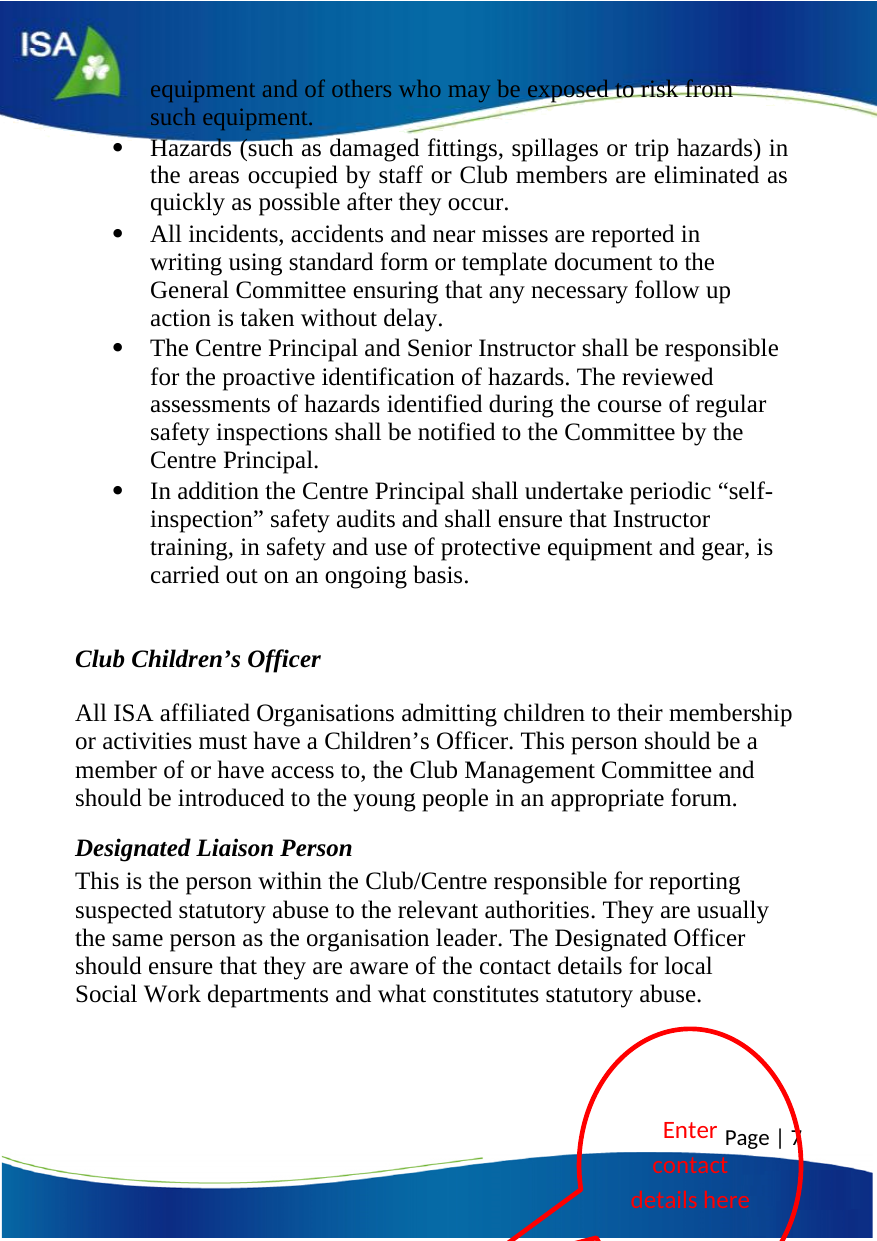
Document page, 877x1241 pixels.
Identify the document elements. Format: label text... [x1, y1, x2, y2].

list The Centre Principal and Senior Instructor shall be responsible for the proactive identification of hazards. The reviewed assessments of hazards identified during the course of regular safety inspections shall be notified to the Committee by the Centre Principal. [113, 335, 798, 474]
list Hazards (such as damaged fittings, spillages or trip hazards) in the areas occupied by staff or Club members are eliminated as quickly as possible after they occur. [113, 134, 789, 216]
text Club Children’s Officer [75, 644, 802, 672]
text equipment and of others who may be exposed to risk from such equipment. [150, 75, 781, 131]
list All incidents, accidents and near misses are reported in writing using standard form or template document to the General Committee ensuring that any necessary follow up action is taken without delay. [113, 220, 771, 331]
text Designated Liaison Person [75, 833, 802, 862]
picture [0, 1152, 578, 1237]
text This is the person within the Club/Centre responsible for reporting suspected statutory abuse to the relevant authorities. They are usually the same person as the organisation leader. The Designated Officer should ensure that they are aware of the contact details for local Social Work departments and what constitutes statutory abuse. [75, 867, 779, 1008]
picture [788, 1152, 872, 1237]
picture [0, 1, 877, 142]
picture [522, 1152, 798, 1237]
text All ISA affiliated Organisations admitting children to their membership or activities must have a Children’s Officer. This person should be a member of or have access to, the Club Management Committee and should be introduced to the young people in an appropriate forum. [75, 698, 794, 812]
list In addition the Centre Principal shall undertake periodic “self-inspection” safety audits and shall ensure that Instructor training, in safety and use of protective equipment and gear, is carried out on an ongoing basis. [113, 477, 800, 589]
